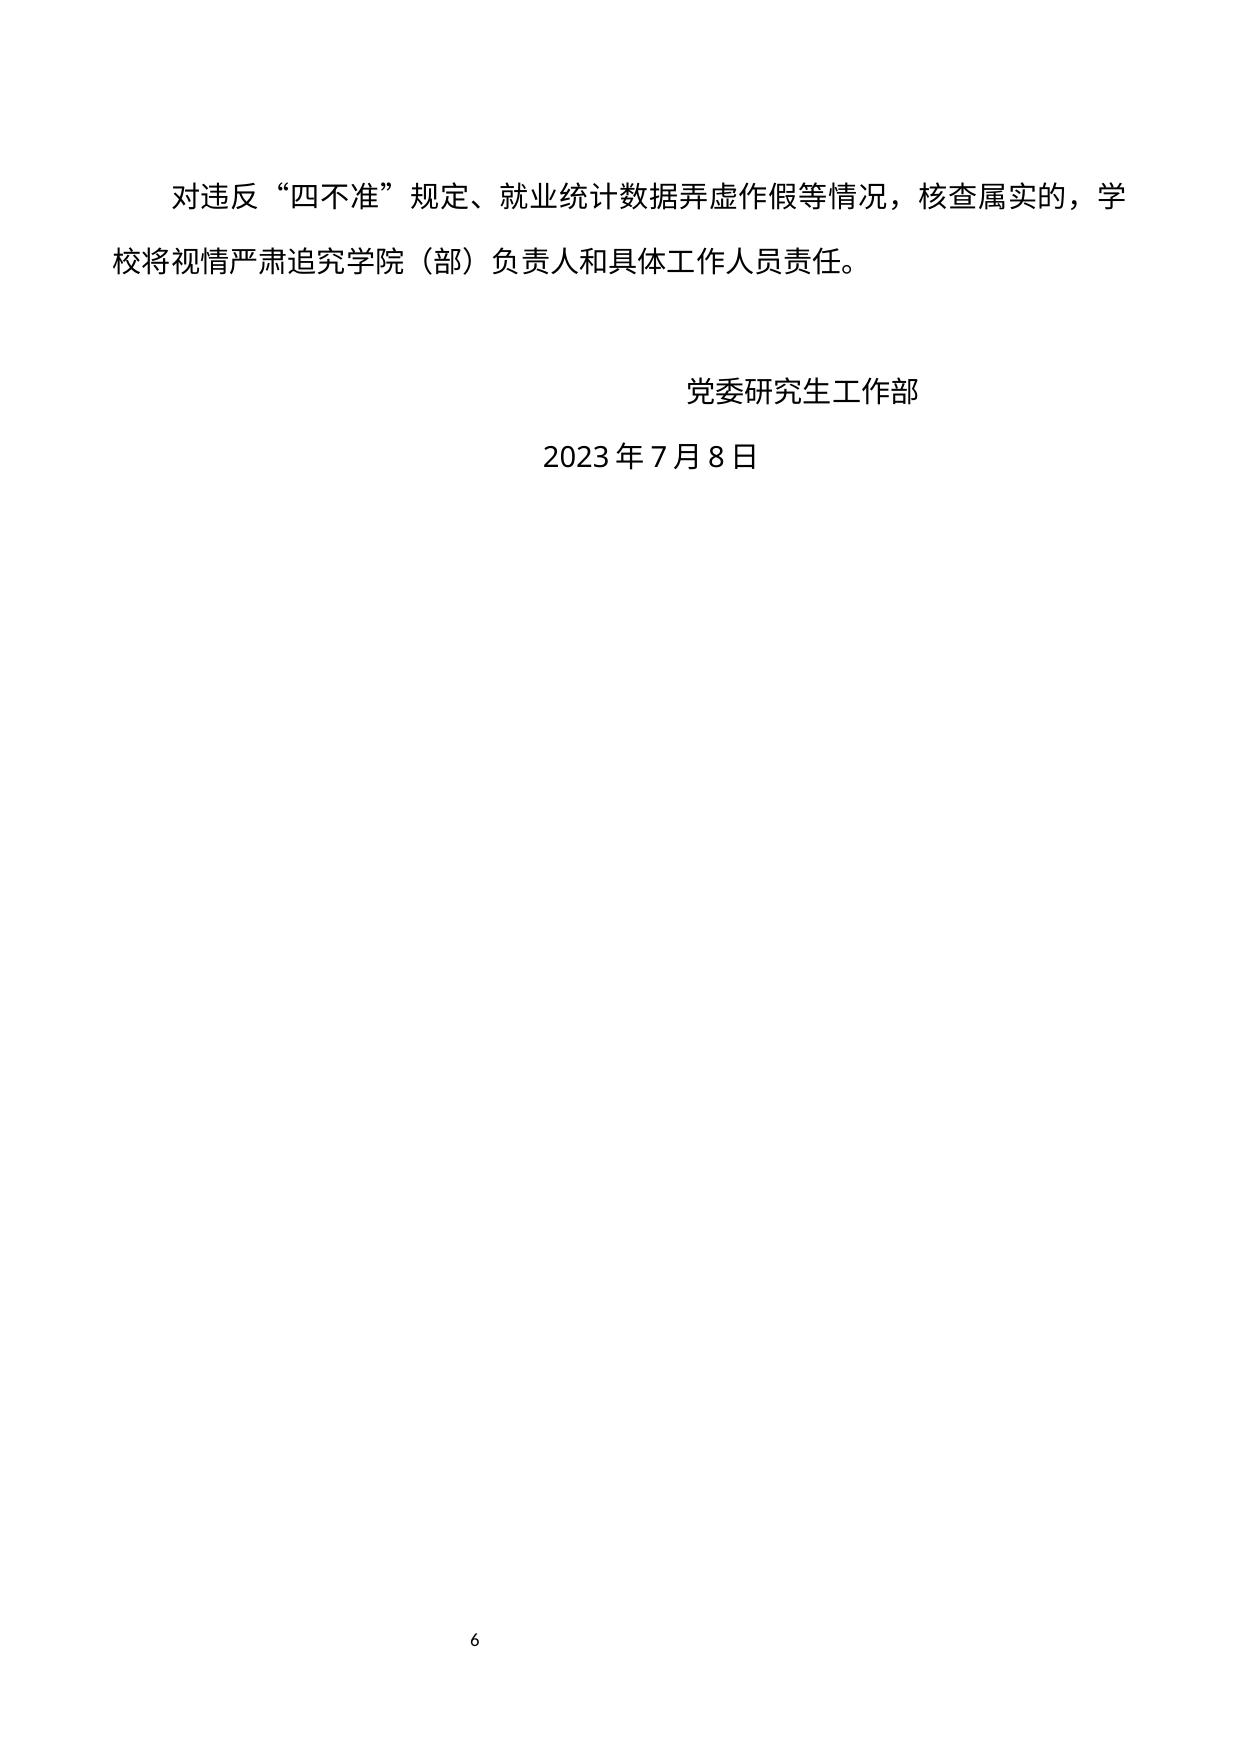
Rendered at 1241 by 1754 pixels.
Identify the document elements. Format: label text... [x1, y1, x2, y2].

text 对违反“四不准”规定、就业统计数据弄虚作假等情况，核查属实的，学校将视情严肃追究学院（部）负责人和具体工作人员责任。 [112, 162, 1128, 292]
text 2023年7月8日 [112, 422, 1128, 487]
text 党委研究生工作部 [112, 357, 1128, 422]
